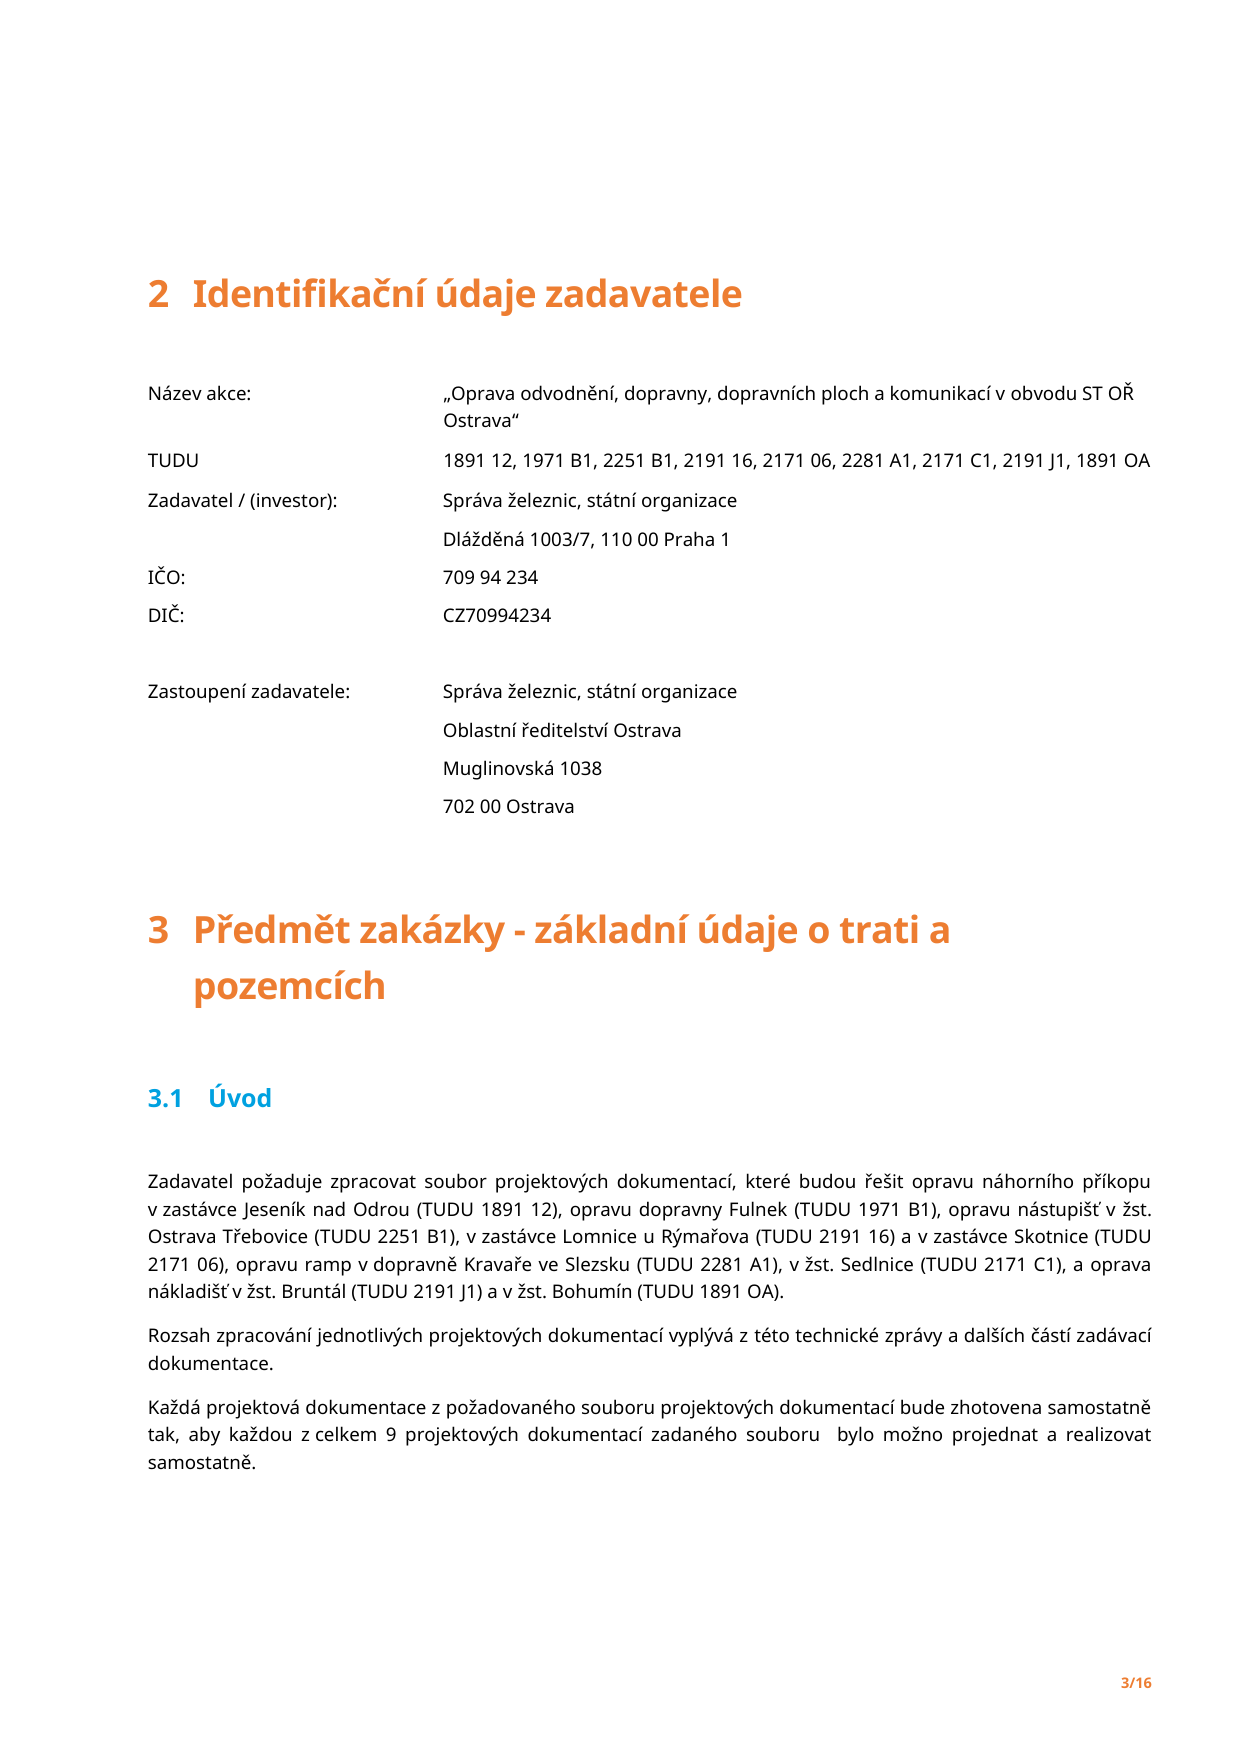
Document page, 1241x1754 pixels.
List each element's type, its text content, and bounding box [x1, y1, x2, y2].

text Každá projektová dokumentace z požadovaného souboru projektových dokumentací bude zhotovena samostatně tak, aby každou z celkem 9 projektových dokumentací zadaného souboru bylo možno projednat a realizovat samostatně. [148, 1394, 1152, 1475]
text Název akce: „Oprava odvodnění, dopravny, dopravních ploch a komunikací v obvodu ST OŘ Ostrava“ [148, 380, 1152, 433]
text DIČ: CZ70994234 [148, 602, 1152, 628]
subtitle Předmět zakázky - základní údaje o trati a pozemcích [148, 903, 1152, 1010]
text Dlážděná 1003/7, 110 00 Praha 1 [369, 526, 1152, 551]
subtitle Identifikační údaje zadavatele [148, 267, 1152, 318]
text TUDU 1891 12, 1971 B1, 2251 B1, 2191 16, 2171 06, 2281 A1, 2171 C1, 2191 J1, 1891 OA [148, 448, 1152, 473]
text Oblastní ředitelství Ostrava [369, 717, 1152, 742]
text Muglinovská 1038 [295, 755, 1152, 781]
text Rozsah zpracování jednotlivých projektových dokumentací vyplývá z této technické zprávy a dalších částí zadávací dokumentace. [148, 1322, 1152, 1376]
text Zadavatel / (investor): Správa železnic, státní organizace [148, 488, 1152, 513]
text IČO: 709 94 234 [148, 564, 1152, 589]
text Zadavatel požaduje zpracovat soubor projektových dokumentací, které budou řešit opravu náhorního příkopu v zastávce Jeseník nad Odrou (TUDU 1891 12), opravu dopravny Fulnek (TUDU 1971 B1), opravu nástupišť v žst. Ostrava Třebovice (TUDU 2251 B1), v zastávce Lomnice u Rýmařova (TUDU 2191 16) a v zastávce Skotnice (TUDU 2171 06), opravu ramp v dopravně Kravaře ve Slezsku (TUDU 2281 A1), v žst. Sedlnice (TUDU 2171 C1), a oprava nákladišť v žst. Bruntál (TUDU 2191 J1) a v žst. Bohumín (TUDU 1891 OA). [148, 1168, 1152, 1304]
subtitle Úvod [148, 1081, 1152, 1114]
text 702 00 Ostrava [295, 793, 1152, 819]
text Zastoupení zadavatele: Správa železnic, státní organizace [148, 679, 1152, 704]
